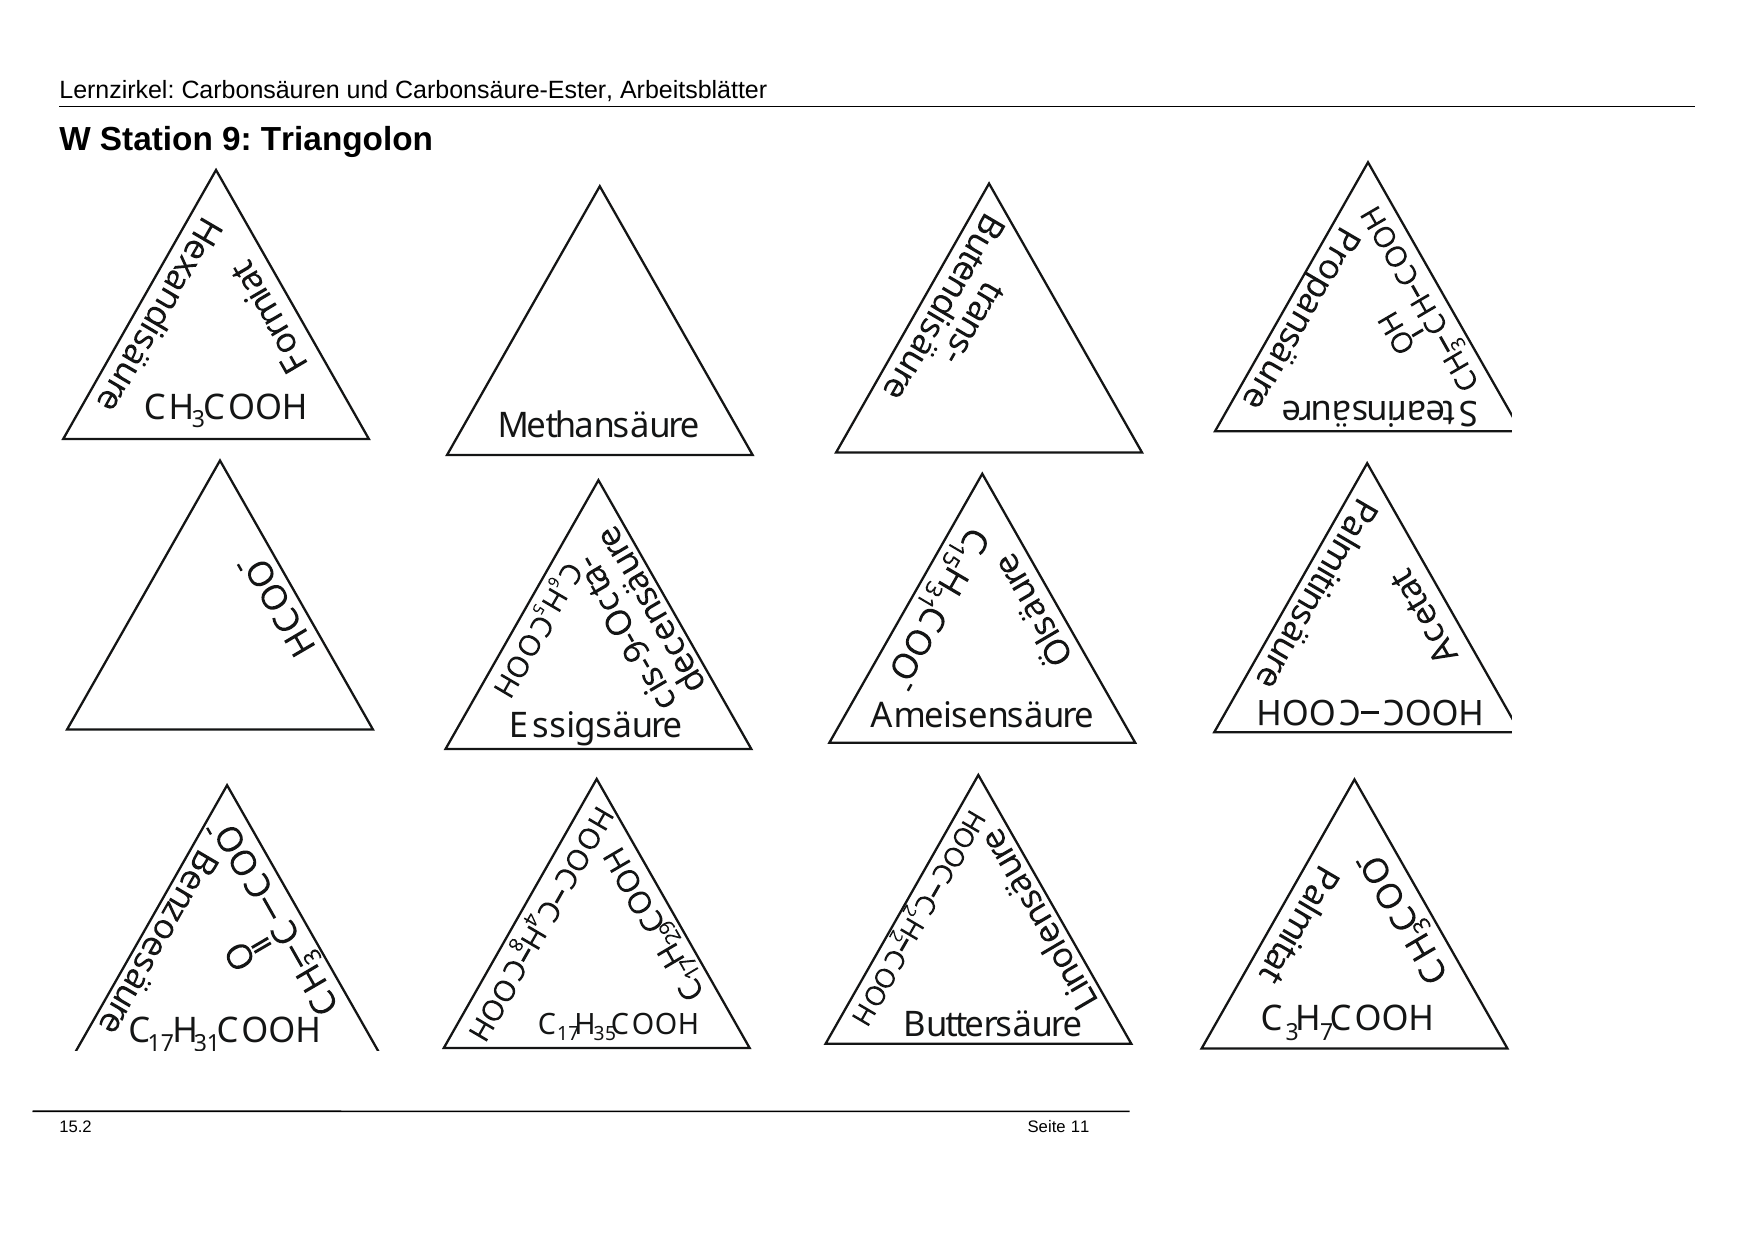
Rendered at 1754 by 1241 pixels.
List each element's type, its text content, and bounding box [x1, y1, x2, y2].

text W Station 9: Triangolon [59, 119, 1695, 158]
